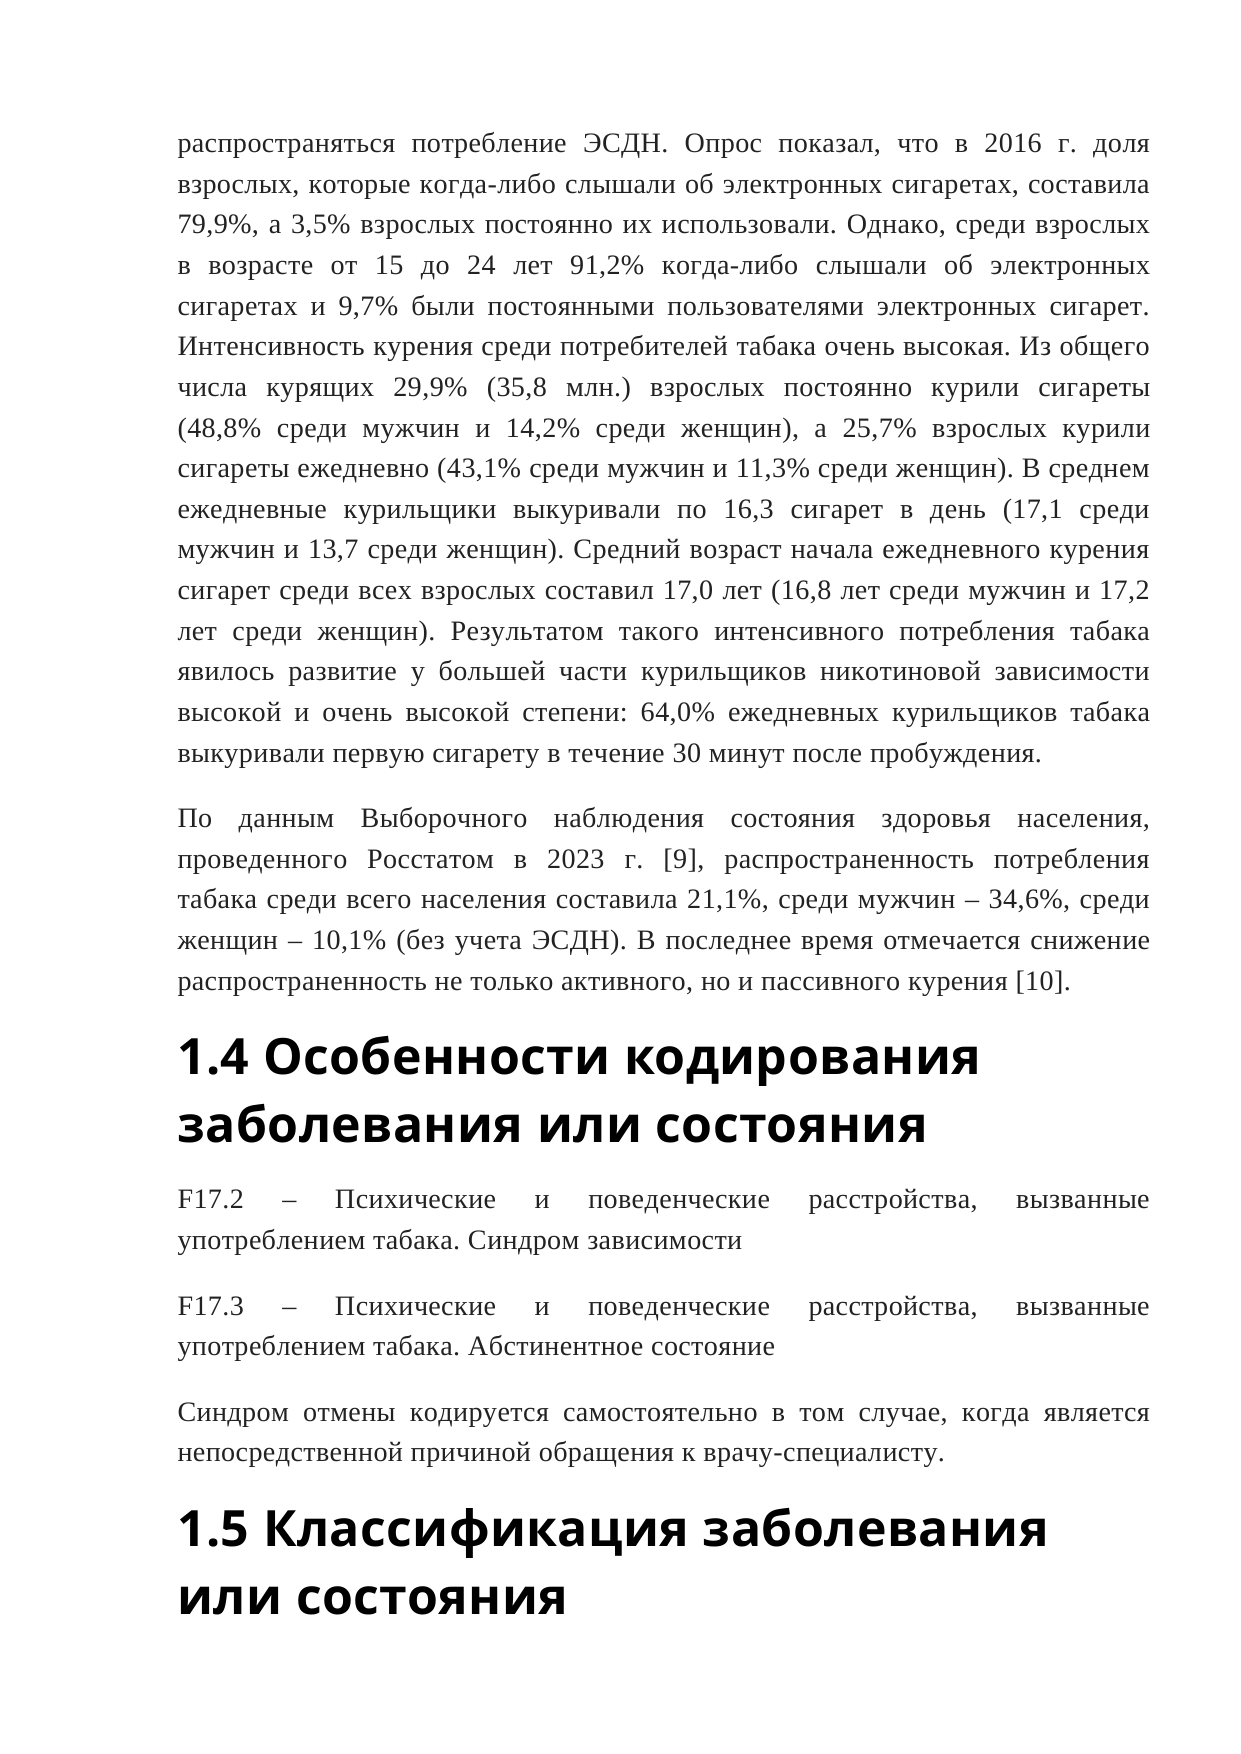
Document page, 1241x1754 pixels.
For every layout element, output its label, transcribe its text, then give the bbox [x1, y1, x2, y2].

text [177, 118, 1152, 768]
text 1.4 Особенности кодирования заболевания или состояния [177, 1021, 1152, 1157]
text F17.2 – Психические и поведенческие расстройства, вызванные употреблением табака. Синдром зависимости [177, 1174, 1152, 1255]
text По данным Выборочного наблюдения состояния здоровья населения, проведенного Росстатом в 2023 г. [9], распространенность потребления табака среди всего населения составила 21,1%, среди мужчин – 34,6%, среди женщин – 10,1% (без учета ЭСДН). В последнее время отмечается снижение распространенность не только активного, но и пассивного курения [10]. [177, 793, 1152, 996]
text F17.3 – Психические и поведенческие расстройства, вызванные употреблением табака. Абстинентное состояние [177, 1280, 1152, 1362]
text Синдром отмены кодируется самостоятельно в том случае, когда является непосредственной причиной обращения к врачу-специалисту. [177, 1387, 1152, 1468]
text 1.5 Классификация заболевания или состояния [177, 1493, 1152, 1629]
